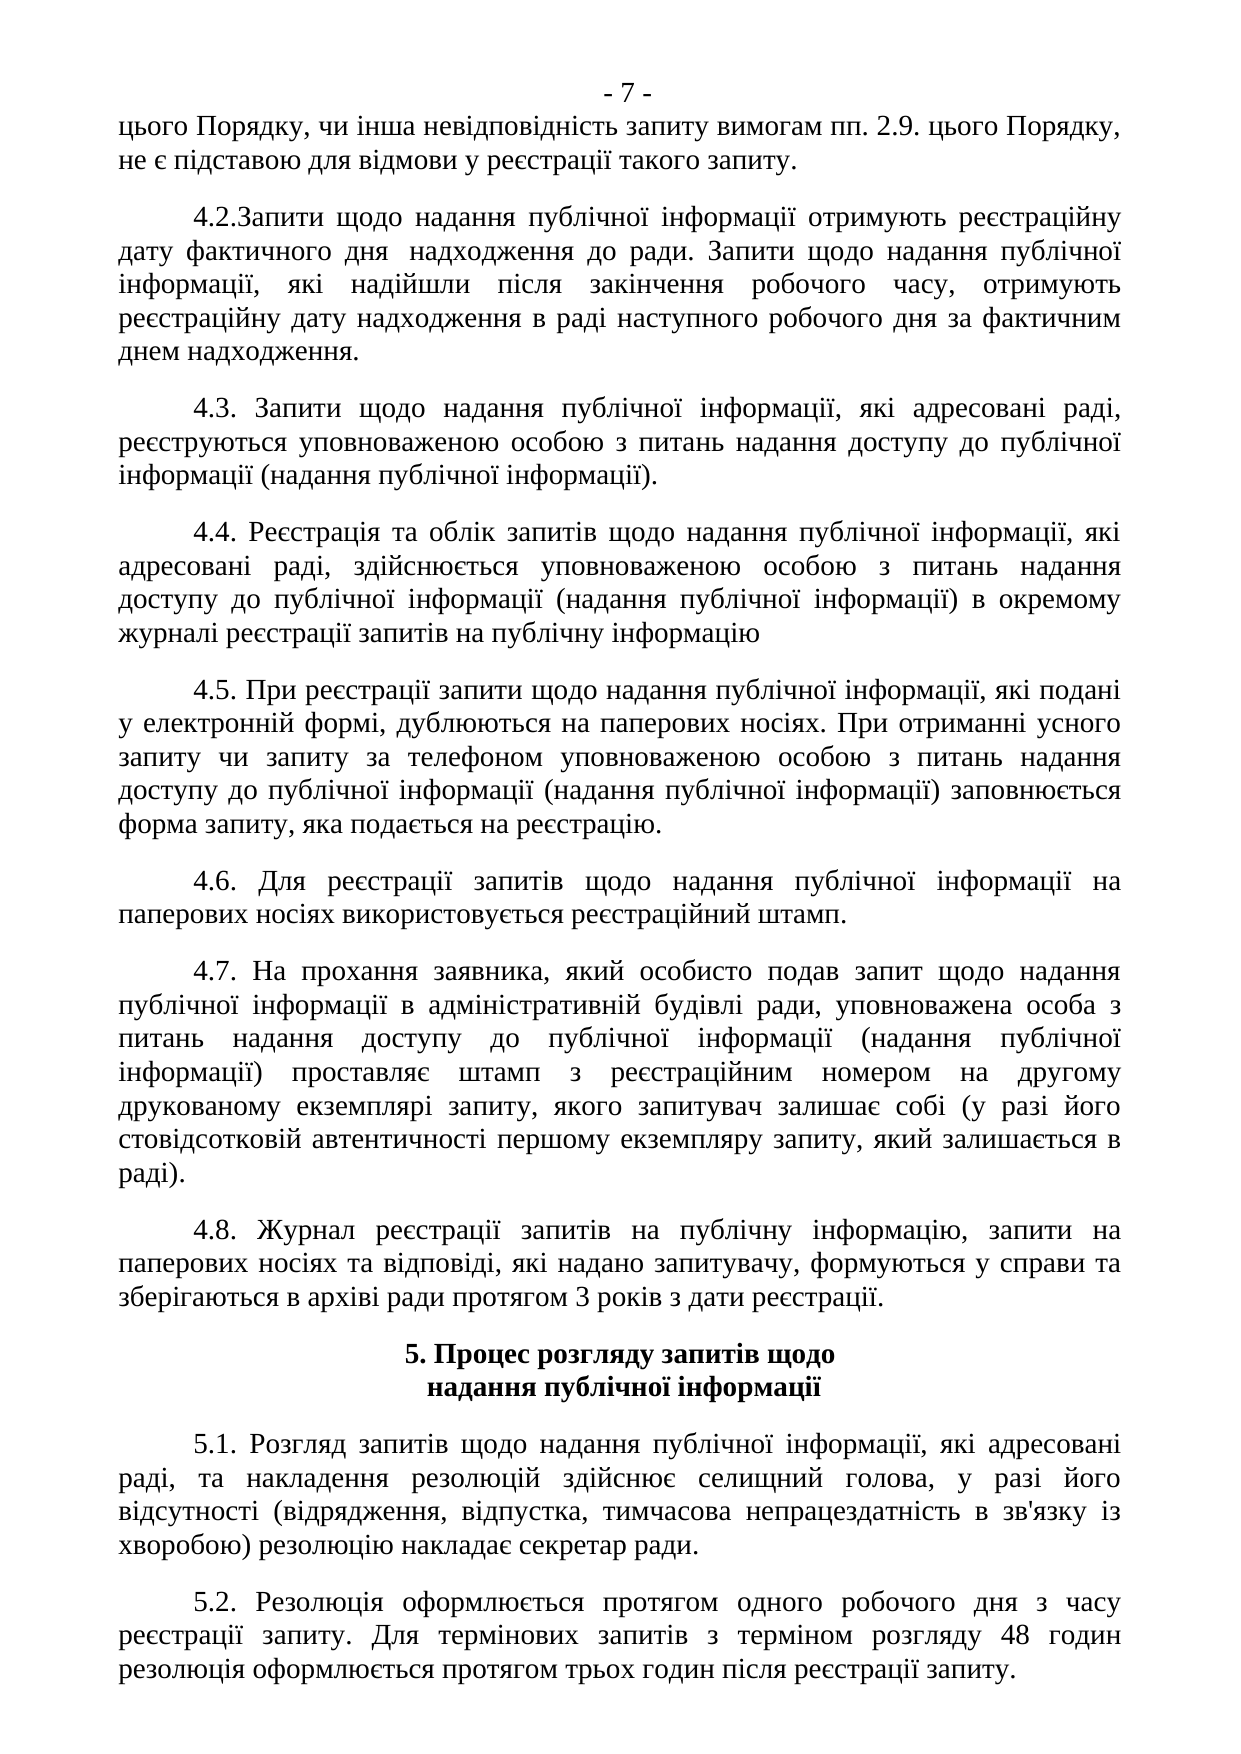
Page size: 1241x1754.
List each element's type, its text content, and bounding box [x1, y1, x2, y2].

text 5.1. Розгляд запитів щодо надання публічної інформації, які адресовані раді, та накладення резолюцій здійснює селищний голова, у разі його відсутності (відрядження, відпустка, тимчасова непрацездатність в зв'язку із хворобою) резолюцію накладає секретар ради. [118, 1426, 1122, 1561]
text 4.8. Журнал реєстрації запитів на публічну інформацію, запити на паперових носіях та відповіді, які надано запитувачу, формуються у справи та зберігаються в архіві ради протягом 3 років з дати реєстрації. [118, 1212, 1122, 1312]
text 4.2.Запити щодо надання публічної інформації отримують реєстраційну дату фактичного дня надходження до ради. Запити щодо надання публічної інформації, які надійшли після закінчення робочого часу, отримують реєстраційну дату надходження в раді наступного робочого дня за фактичним днем надходження. [118, 199, 1122, 367]
text 4.4. Реєстрація та облік запитів щодо надання публічної інформації, які адресовані раді, здійснюється уповноваженою особою з питань надання доступу до публічної інформації (надання публічної інформації) в окремому журналі реєстрації запитів на публічну інформацію [118, 514, 1122, 648]
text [118, 108, 1122, 176]
text 5. Процес розгляду запитів щодо [118, 1336, 1122, 1369]
text надання публічної інформації [118, 1369, 1122, 1403]
text 4.3. Запити щодо надання публічної інформації, які адресовані раді, реєструються уповноваженою особою з питань надання доступу до публічної інформації (надання публічної інформації). [118, 390, 1122, 491]
text 5.2. Резолюція оформлюється протягом одного робочого дня з часу реєстрації запиту. Для термінових запитів з терміном розгляду 48 годин резолюція оформлюється протягом трьох годин після реєстрації запиту. [118, 1584, 1122, 1684]
text 4.7. На прохання заявника, який особисто подав запит щодо надання публічної інформації в адміністративній будівлі ради, уповноважена особа з питань надання доступу до публічної інформації (надання публічної інформації) проставляє штамп з реєстраційним номером на другому друкованому екземплярі запиту, якого запитувач залишає собі (у разі його стовідсотковій автентичності першому екземпляру запиту, який залишається в раді). [118, 953, 1122, 1188]
text 4.6. Для реєстрації запитів щодо надання публічної інформації на паперових носіях використовується реєстраційний штамп. [118, 863, 1122, 930]
text 4.5. При реєстрації запити щодо надання публічної інформації, які подані у електронній формі, дублюються на паперових носіях. При отриманні усного запиту чи запиту за телефоном уповноваженою особою з питань надання доступу до публічної інформації (надання публічної інформації) заповнюється форма запиту, яка подається на реєстрацію. [118, 672, 1122, 839]
